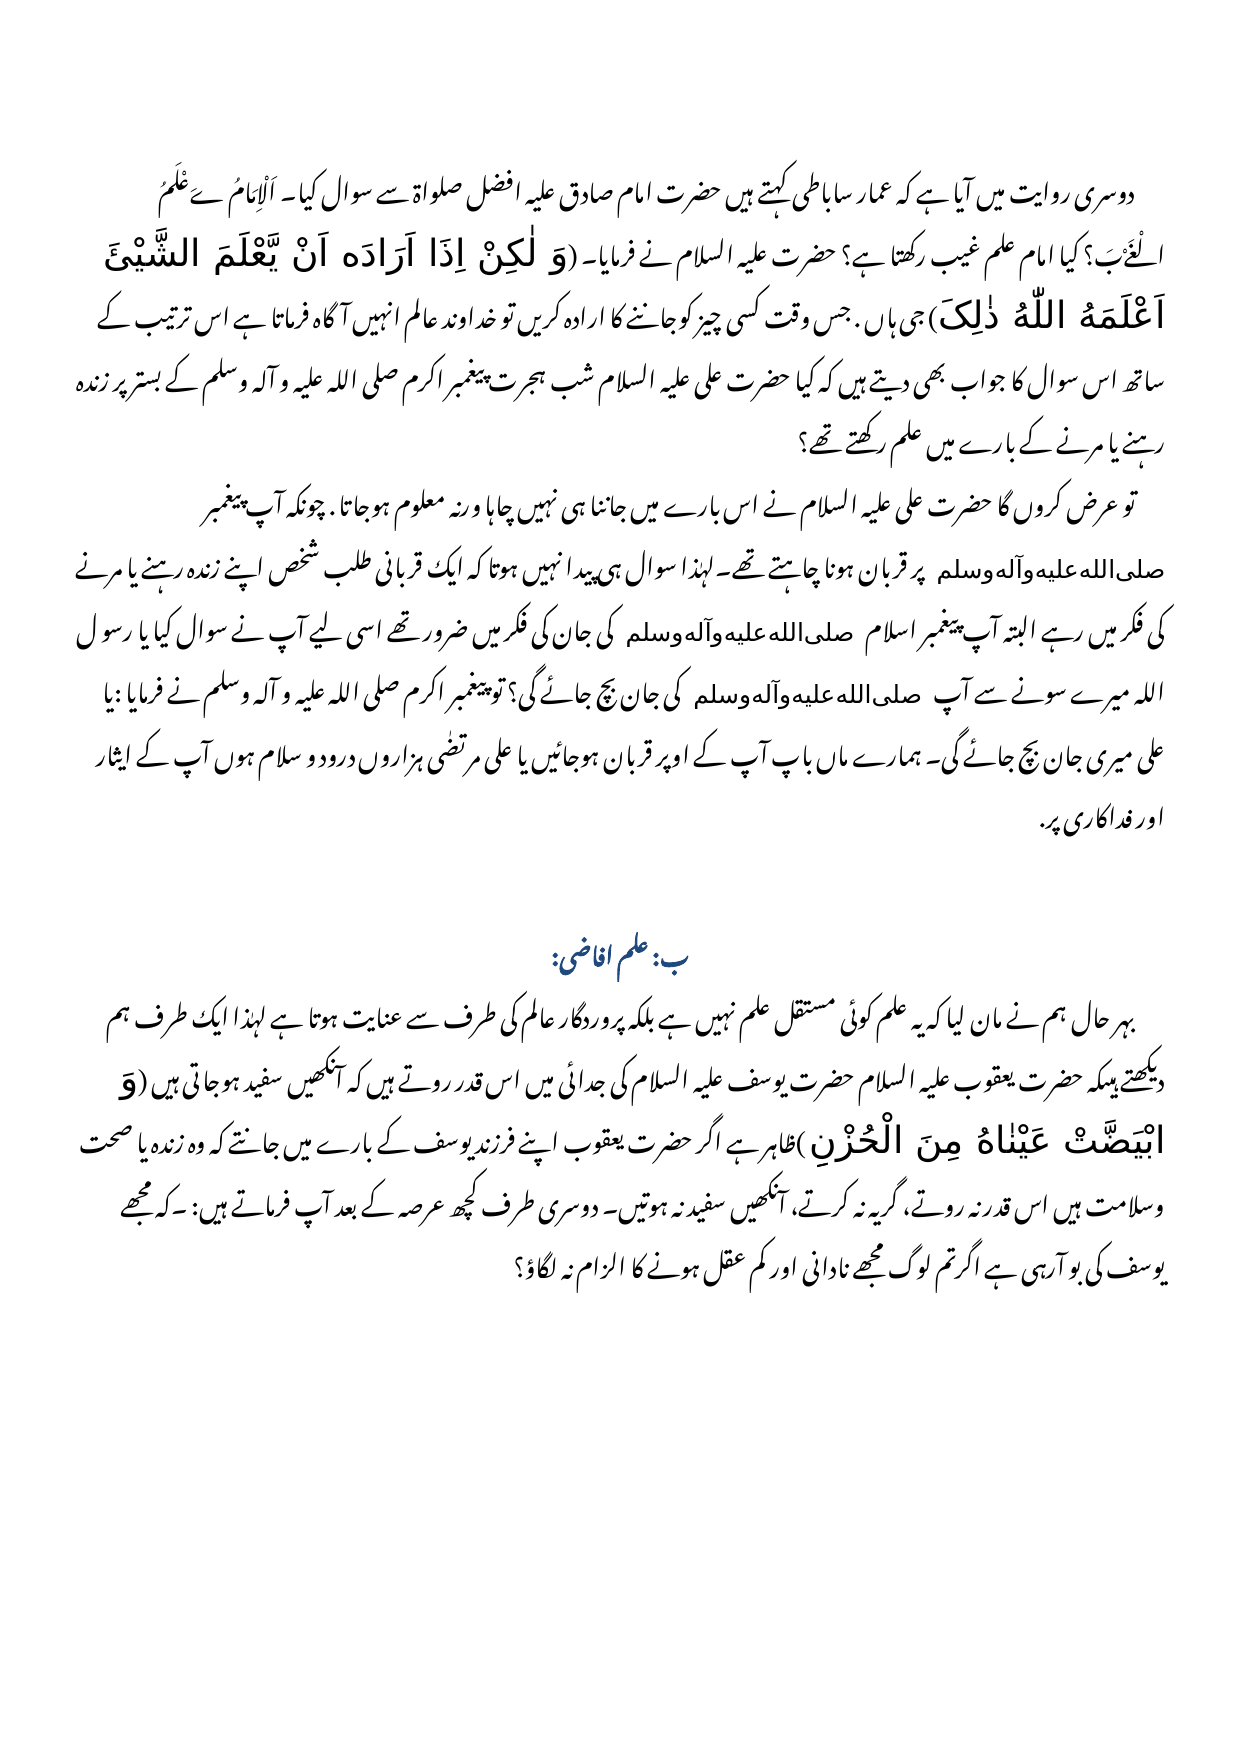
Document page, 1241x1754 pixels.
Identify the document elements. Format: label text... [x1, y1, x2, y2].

text بہر حال ہم نے مان لیا کہ یہ علم کوئی مستقل علم نہیں ہے بلکہ پروردگار عالم کی طرف سے عنایت ہوتا ہے لہٰذا ایک طرف ہم دیکھتے ہیںکہ حضرت یعقوب علیہ السلام حضرت یوسف علیہ السلام کی جدائی میں اس قدر روتے ہیں کہ آنکھیں سفید ہوجاتی ہیں (وَ ابْيَضَّتْ عَيْنٰاهُ مِنَ الْحُزْنِِ )ظاہر ہے اگر حضرت یعقوب اپنے فرزندیوسف کے بارے میں جانتے کہ وہ زندہ یا صحت وسلامت ہیں اس قدر نہ روتے، گریہ نہ کرتے، آنکھیں سفید نہ ہوتیں۔ دوسری طرف کچھ عرصہ کے بعد آپ فرماتے ہیں: ۔کہ مجھے یوسف کی بو آرہی ہے اگرتم لوگ مجھے نادانی اور کم عقل ہونے کا الزام نہ لگاؤ؟ [75, 981, 1165, 1294]
subtitle ب: علم افاضی: [75, 919, 1165, 981]
text تو عرض کروں گا حضرت علی علیہ السلام نے اس بارے میں جاننا ہی نہیں چاہا ورنہ معلوم ہوجاتا . چونکہ آپ پیغمبر صلى‌الله‌عليه‌وآله‌وسلم پر قربان ہونا چاہتے تھے۔لہٰذا سوال ہی پیدا نہیں ہوتا کہ ایک قربانی طلب شخص اپنے زندہ رہنے یا مرنے کی فکر میں رہے البتہ آپ پیغمبر اسلام صلى‌الله‌عليه‌وآله‌وسلم کی جان کی فکر میں ضرور تھے اسی لیے آپ نے سوال کیا یا رسو ل اللہ میرے سونے سے آپ صلى‌الله‌عليه‌وآله‌وسلم کی جان بچ جائے گی؟ تو پیغمبر اکرم صلی اللہ علیہ و آلہ وسلم نے فرمایا :یا علی میری جان بچ جائے گی۔ ہمارے ماں باپ آپ کے اوپر قربان ہوجائیں یا علی مرتضٰی ہزاروں درود و سلام ہوں آپ کے ایثار اور فداکاری پر. [75, 469, 1165, 844]
text دوسری روایت میں آیا ہے کہ عمار ساباطی کہتے ہیں حضرت امام صادق علیہ افضل صلواة سے سوال کیا۔ اَلْاِمَامُ ےَعْلَمُ الْغَےْبَ؟ کیا امام علم غیب رکھتا ہے؟ حضرت علیہ السلام نے فرمایا۔ (وَ لٰکِنْ اِذَا اَرَادَه اَنْ يَّعْلَمَ الشَّیْئَ اَعْلَمَهُ اللّٰهُ ذٰلِکَ) جی ہاں . جس وقت کسی چیز کوجاننے کا ارادہ کریں تو خداوند عالم انہیں آگاہ فرماتا ہے اس ترتیب کے ساتھ اس سوال کا جواب بھی دیتے ہیں کہ کیا حضرت علی علیہ السلام شب ہجرت پیغمبر اکرم صلی اللہ علیہ و آلہ وسلم کے بستر پر زندہ رہنے یا مرنے کے بارے میں علم رکھتے تھے؟ [75, 156, 1165, 469]
